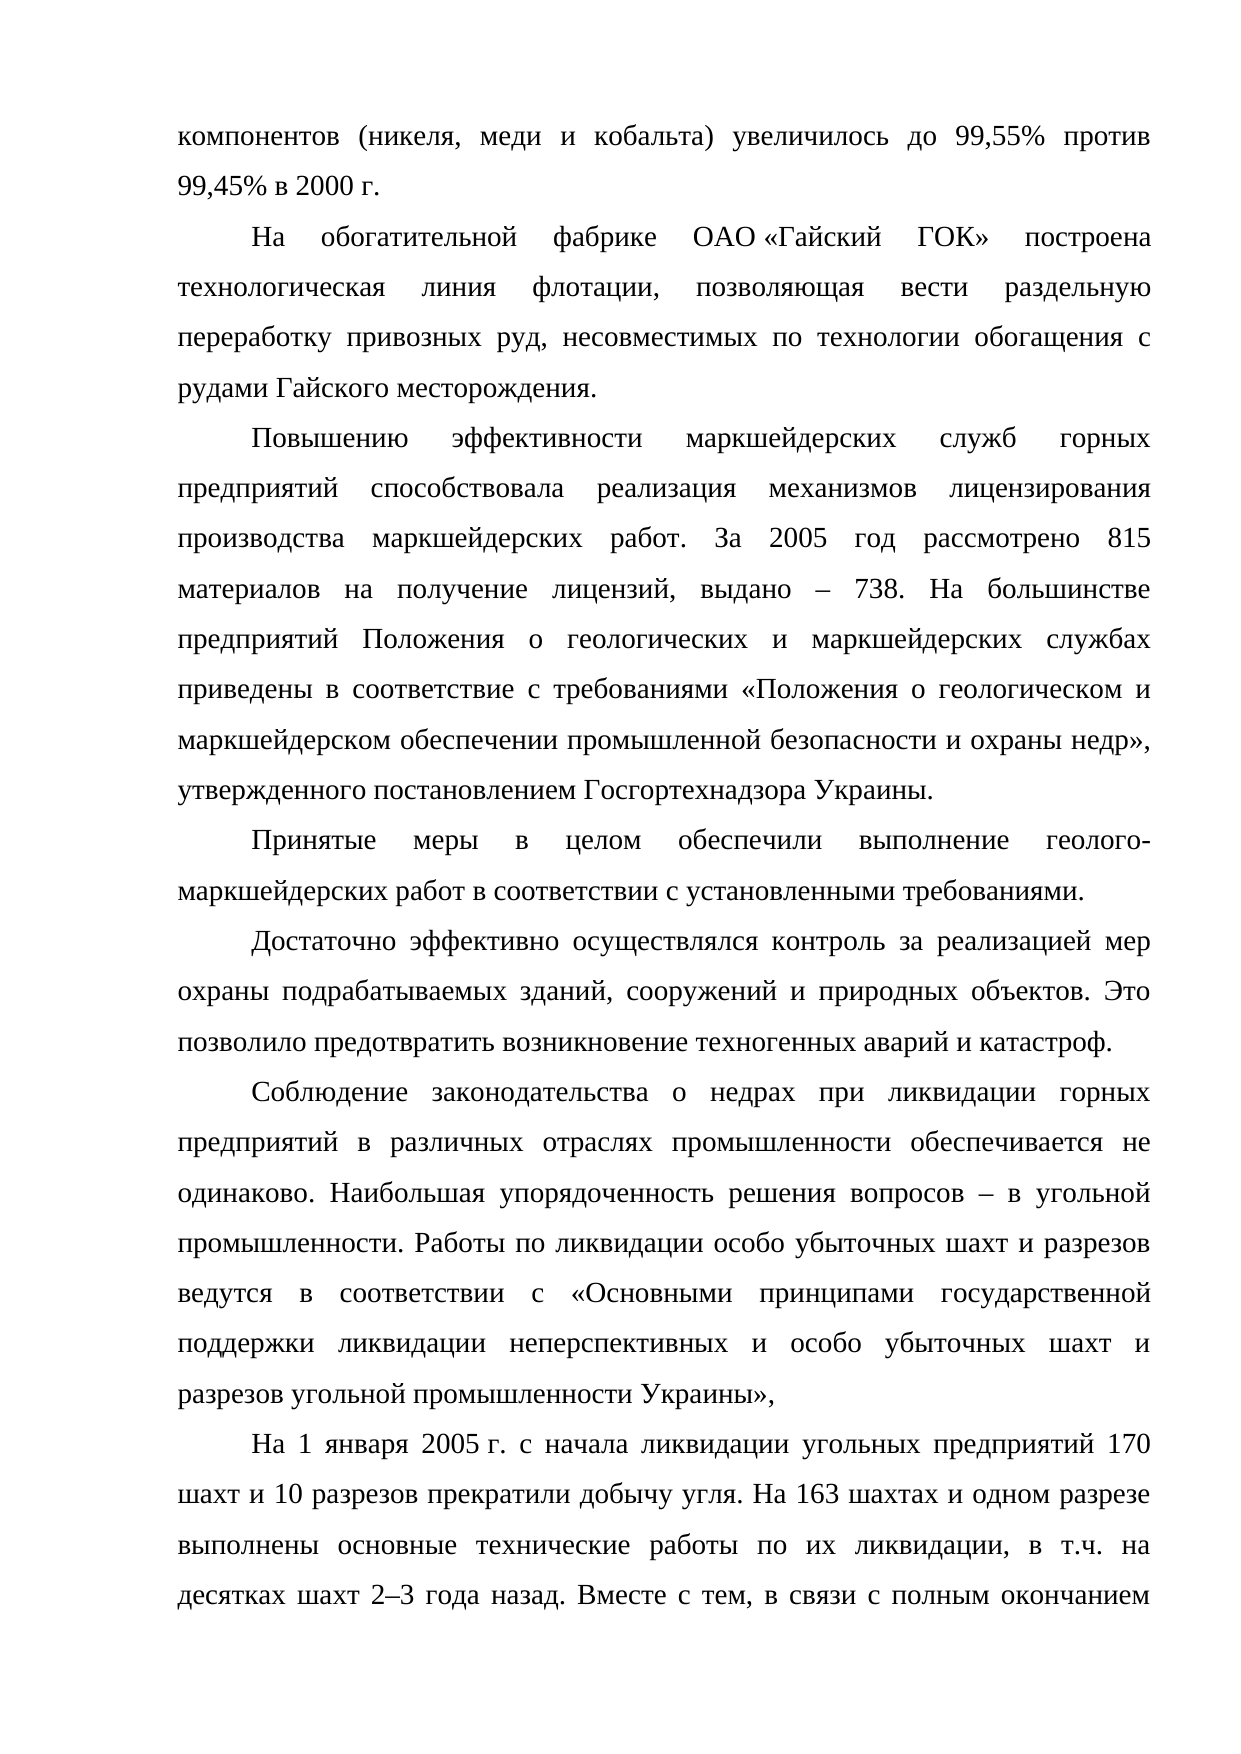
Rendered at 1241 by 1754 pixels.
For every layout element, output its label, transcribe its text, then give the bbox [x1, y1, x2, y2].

text Достаточно эффективно осуществлялся контроль за реализацией мер охраны подрабатываемых зданий, сооружений и природных объектов. Это позволило предотвратить возникновение техногенных аварий и катастроф. [177, 923, 1152, 1057]
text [177, 1426, 1152, 1611]
text Принятые меры в целом обеспечили выполнение геолого-маркшейдерских работ в соответствии с установленными требованиями. [177, 822, 1152, 906]
text На обогатительной фабрике ОАО «Гайский ГОК» построена технологическая линия флотации, позволяющая вести раздельную переработку привозных руд, несовместимых по технологии обогащения с рудами Гайского месторождения. [177, 219, 1152, 403]
text Повышению эффективности маркшейдерских служб горных предприятий способствовала реализация механизмов лицензирования производства маркшейдерских работ. За 2005 год рассмотрено 815 материалов на получение лицензий, выдано – 738. На большинстве предприятий Положения о геологических и маркшейдерских службах приведены в соответствие с требованиями «Положения о геологическом и маркшейдерском обеспечении промышленной безопасности и охраны недр», утвержденного постановлением Госгортехнадзора Украины. [177, 420, 1152, 806]
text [177, 118, 1152, 202]
text Соблюдение законодательства о недрах при ликвидации горных предприятий в различных отраслях промышленности обеспечивается не одинаково. Наибольшая упорядоченность решения вопросов – в угольной промышленности. Работы по ликвидации особо убыточных шахт и разрезов ведутся в соответствии с «Основными принципами государственной поддержки ликвидации неперспективных и особо убыточных шахт и разрезов угольной промышленности Украины», [177, 1074, 1152, 1409]
